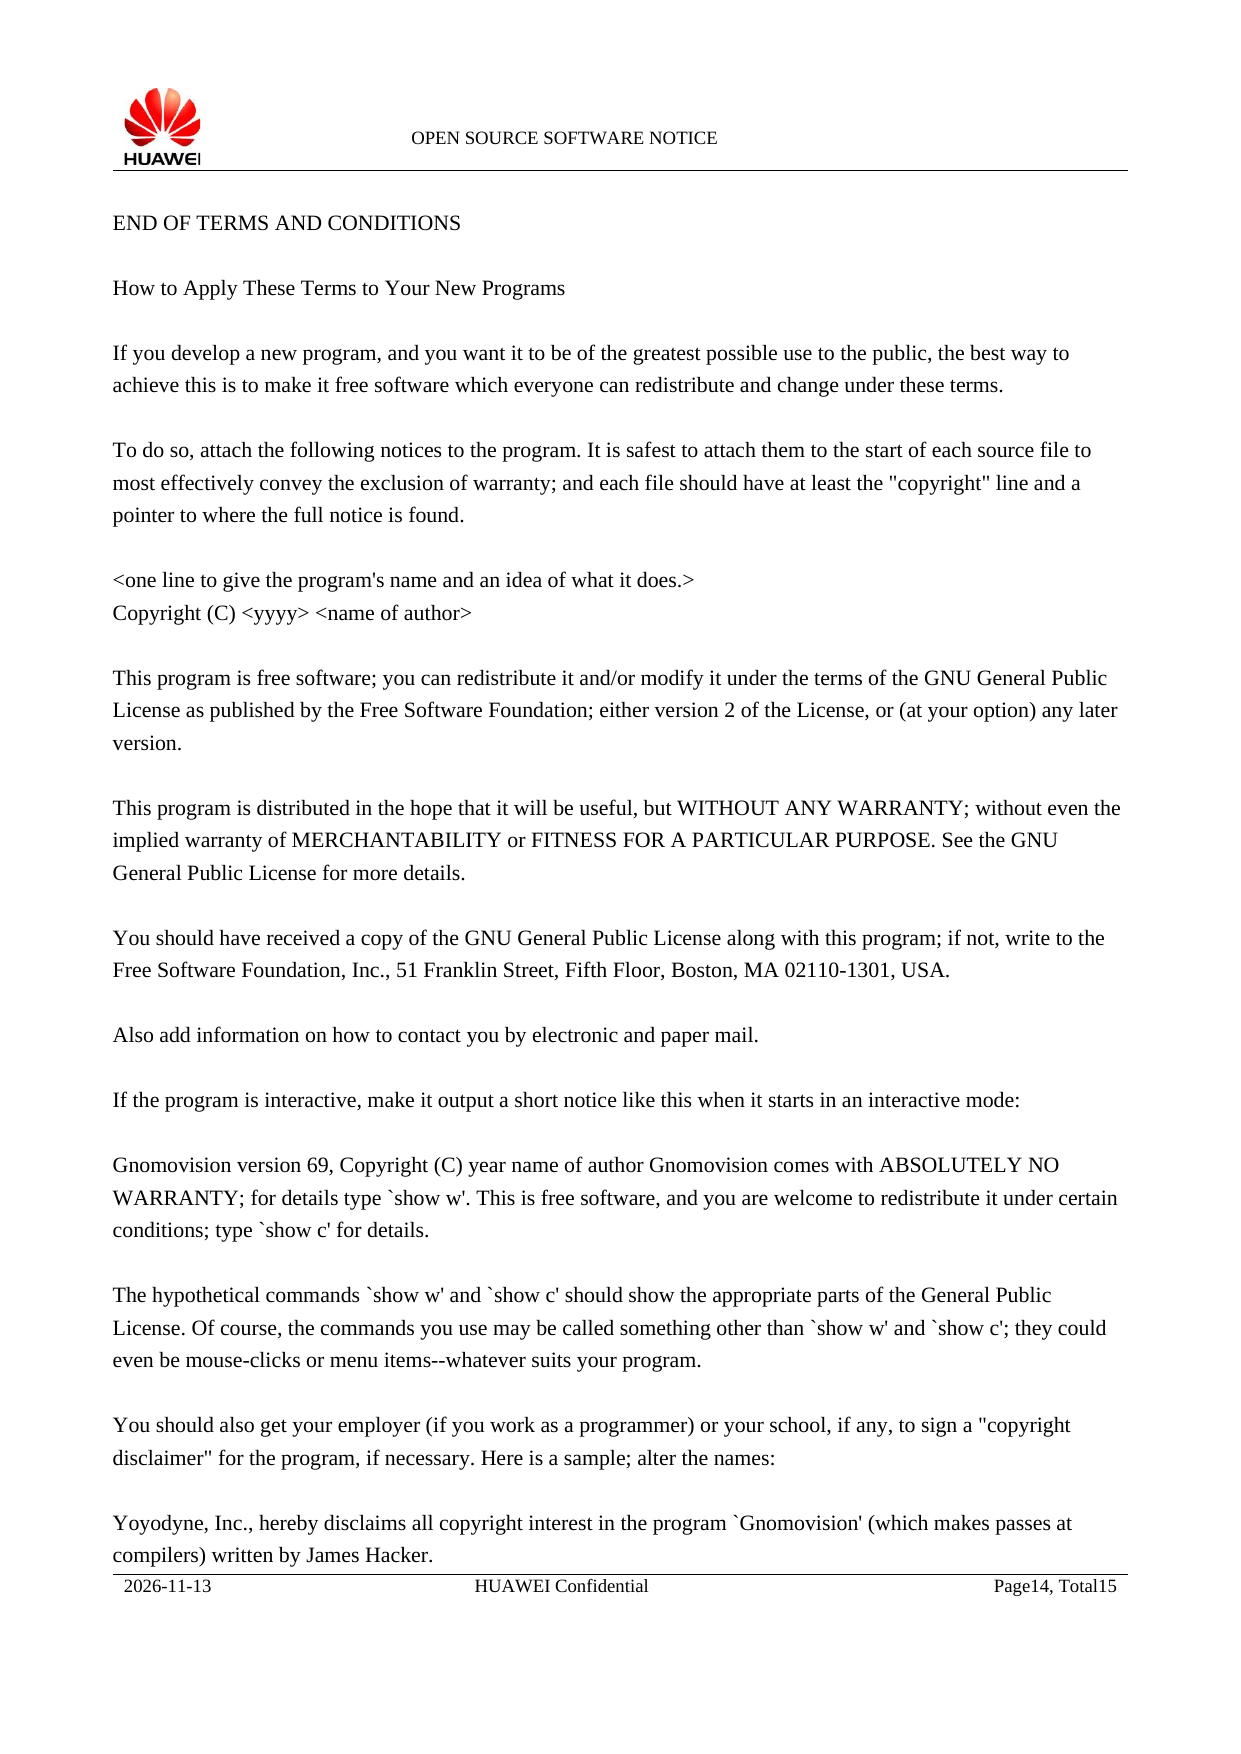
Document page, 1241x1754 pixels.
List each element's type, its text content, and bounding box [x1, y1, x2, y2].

picture [124, 88, 201, 165]
